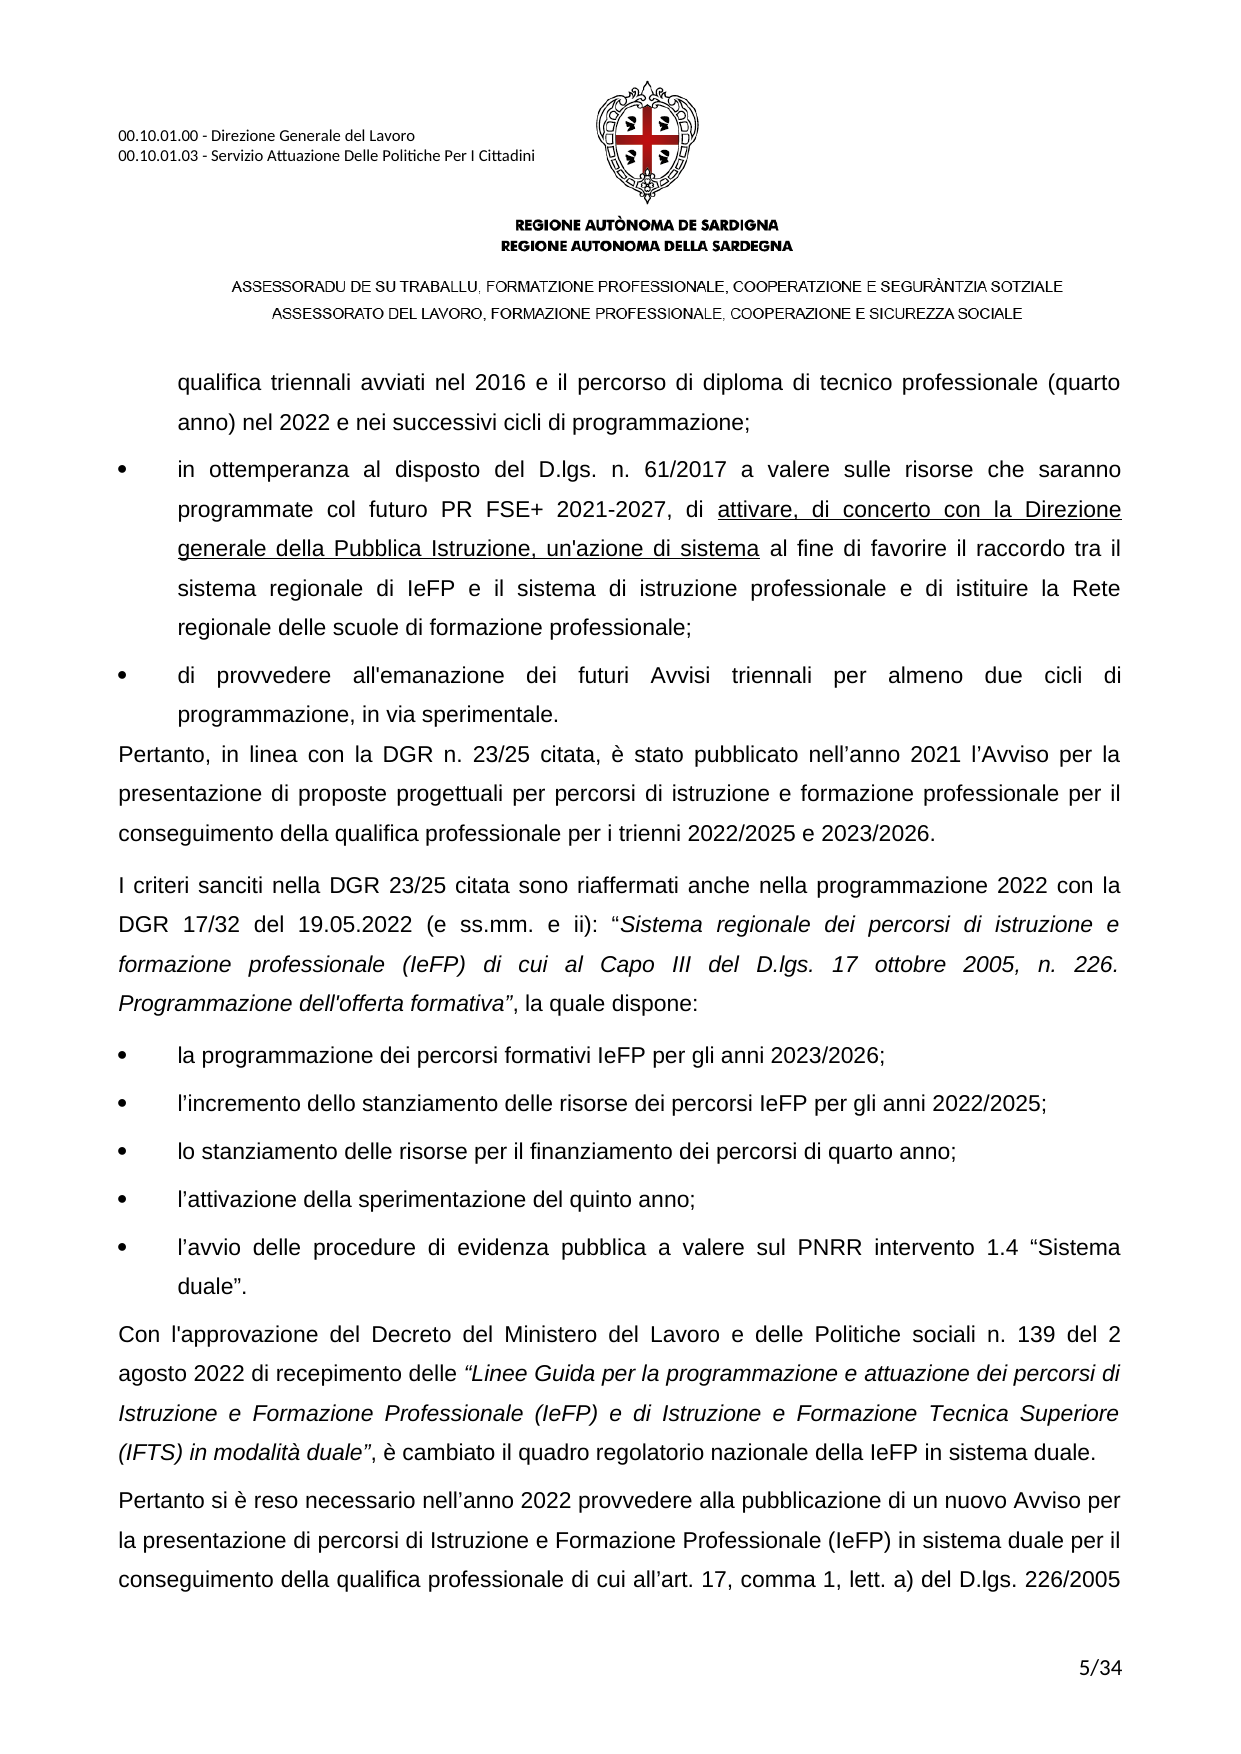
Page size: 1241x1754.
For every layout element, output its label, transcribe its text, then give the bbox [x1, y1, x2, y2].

list di provvedere all'emanazione dei futuri Avvisi triennali per almeno due cicli di programmazione, in via sperimentale. [118, 662, 1122, 728]
list l’attivazione della sperimentazione del quinto anno; [118, 1186, 1122, 1212]
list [118, 1487, 1122, 1592]
list la programmazione dei percorsi formativi IeFP per gli anni 2023/2026; [118, 1042, 1122, 1069]
text I criteri sanciti nella DGR 23/25 citata sono riaffermati anche nella programmazione 2022 con la DGR 17/32 del 19.05.2022 (e ss.mm. e ii): “Sistema regionale dei percorsi di istruzione e formazione professionale (IeFP) di cui al Capo III del D.lgs. 17 ottobre 2005, n. 226. Programmazione dell'offerta formativa”, la quale dispone: [118, 872, 1122, 1017]
list in ottemperanza al disposto del D.lgs. n. 61/2017 a valere sulle risorse che saranno programmate col futuro PR FSE+ 2021-2027, di attivare, di concerto con la Direzione generale della Pubblica Istruzione, un'azione di sistema al fine di favorire il raccordo tra il sistema regionale di IeFP e il sistema di istruzione professionale e di istituire la Rete regionale delle scuole di formazione professionale; [118, 456, 1122, 641]
text Pertanto, in linea con la DGR n. 23/25 citata, è stato pubblicato nell’anno 2021 l’Avviso per la presentazione di proposte progettuali per percorsi di istruzione e formazione professionale per il conseguimento della qualifica professionale per i trienni 2022/2025 e 2023/2026. [118, 741, 1122, 846]
list l’avvio delle procedure di evidenza pubblica a valere sul PNRR intervento 1.4 “Sistema duale”. [118, 1233, 1122, 1299]
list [118, 191, 1122, 435]
list Con l'approvazione del Decreto del Ministero del Lavoro e delle Politiche sociali n. 139 del 2 agosto 2022 di recepimento delle “Linee Guida per la programmazione e attuazione dei percorsi di Istruzione e Formazione Professionale (IeFP) e di Istruzione e Formazione Tecnica Superiore (IFTS) in modalità duale”, è cambiato il quadro regolatorio nazionale della IeFP in sistema duale. [118, 1321, 1122, 1466]
list l’incremento dello stanziamento delle risorse dei percorsi IeFP per gli anni 2022/2025; [118, 1090, 1122, 1116]
list lo stanziamento delle risorse per il finanziamento dei percorsi di quarto anno; [118, 1138, 1122, 1164]
picture [218, 63, 1075, 356]
